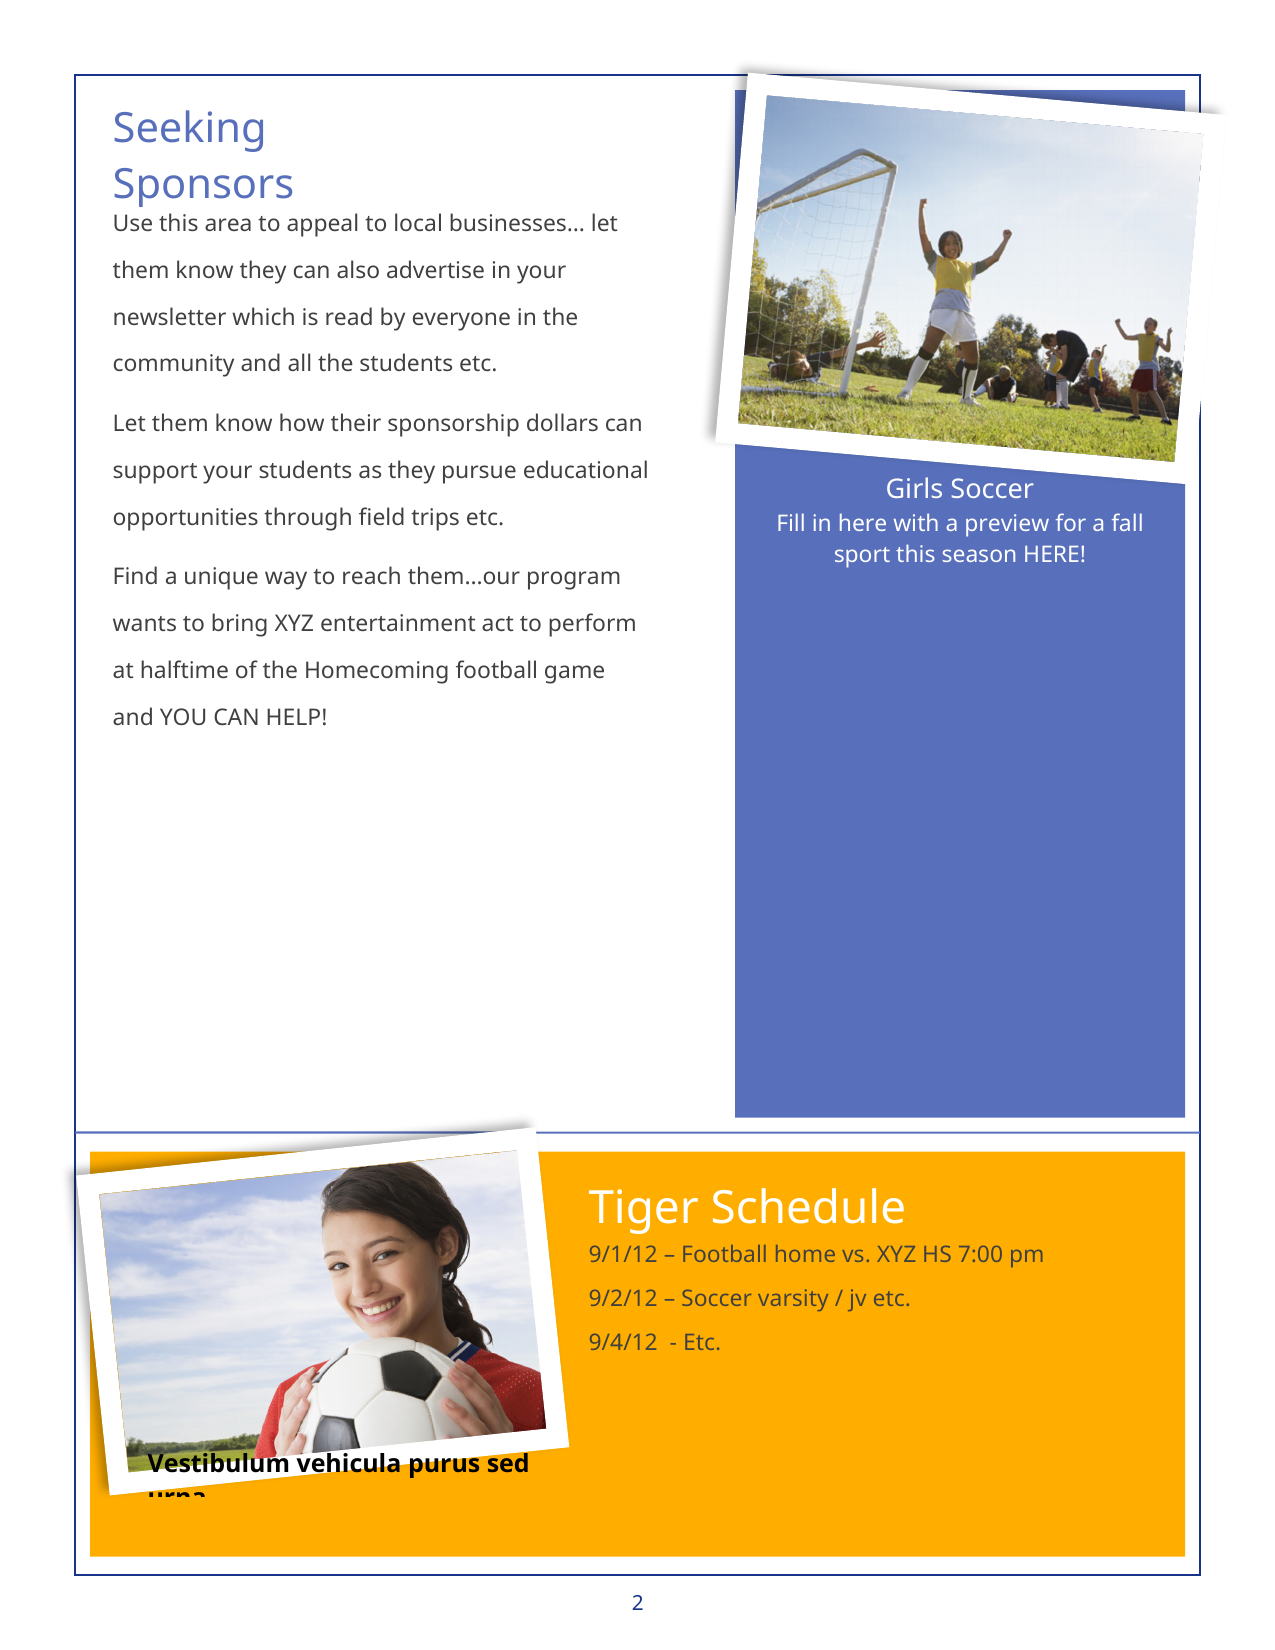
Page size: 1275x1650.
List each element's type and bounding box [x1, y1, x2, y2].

picture [738, 96, 1203, 462]
picture [100, 1151, 546, 1472]
